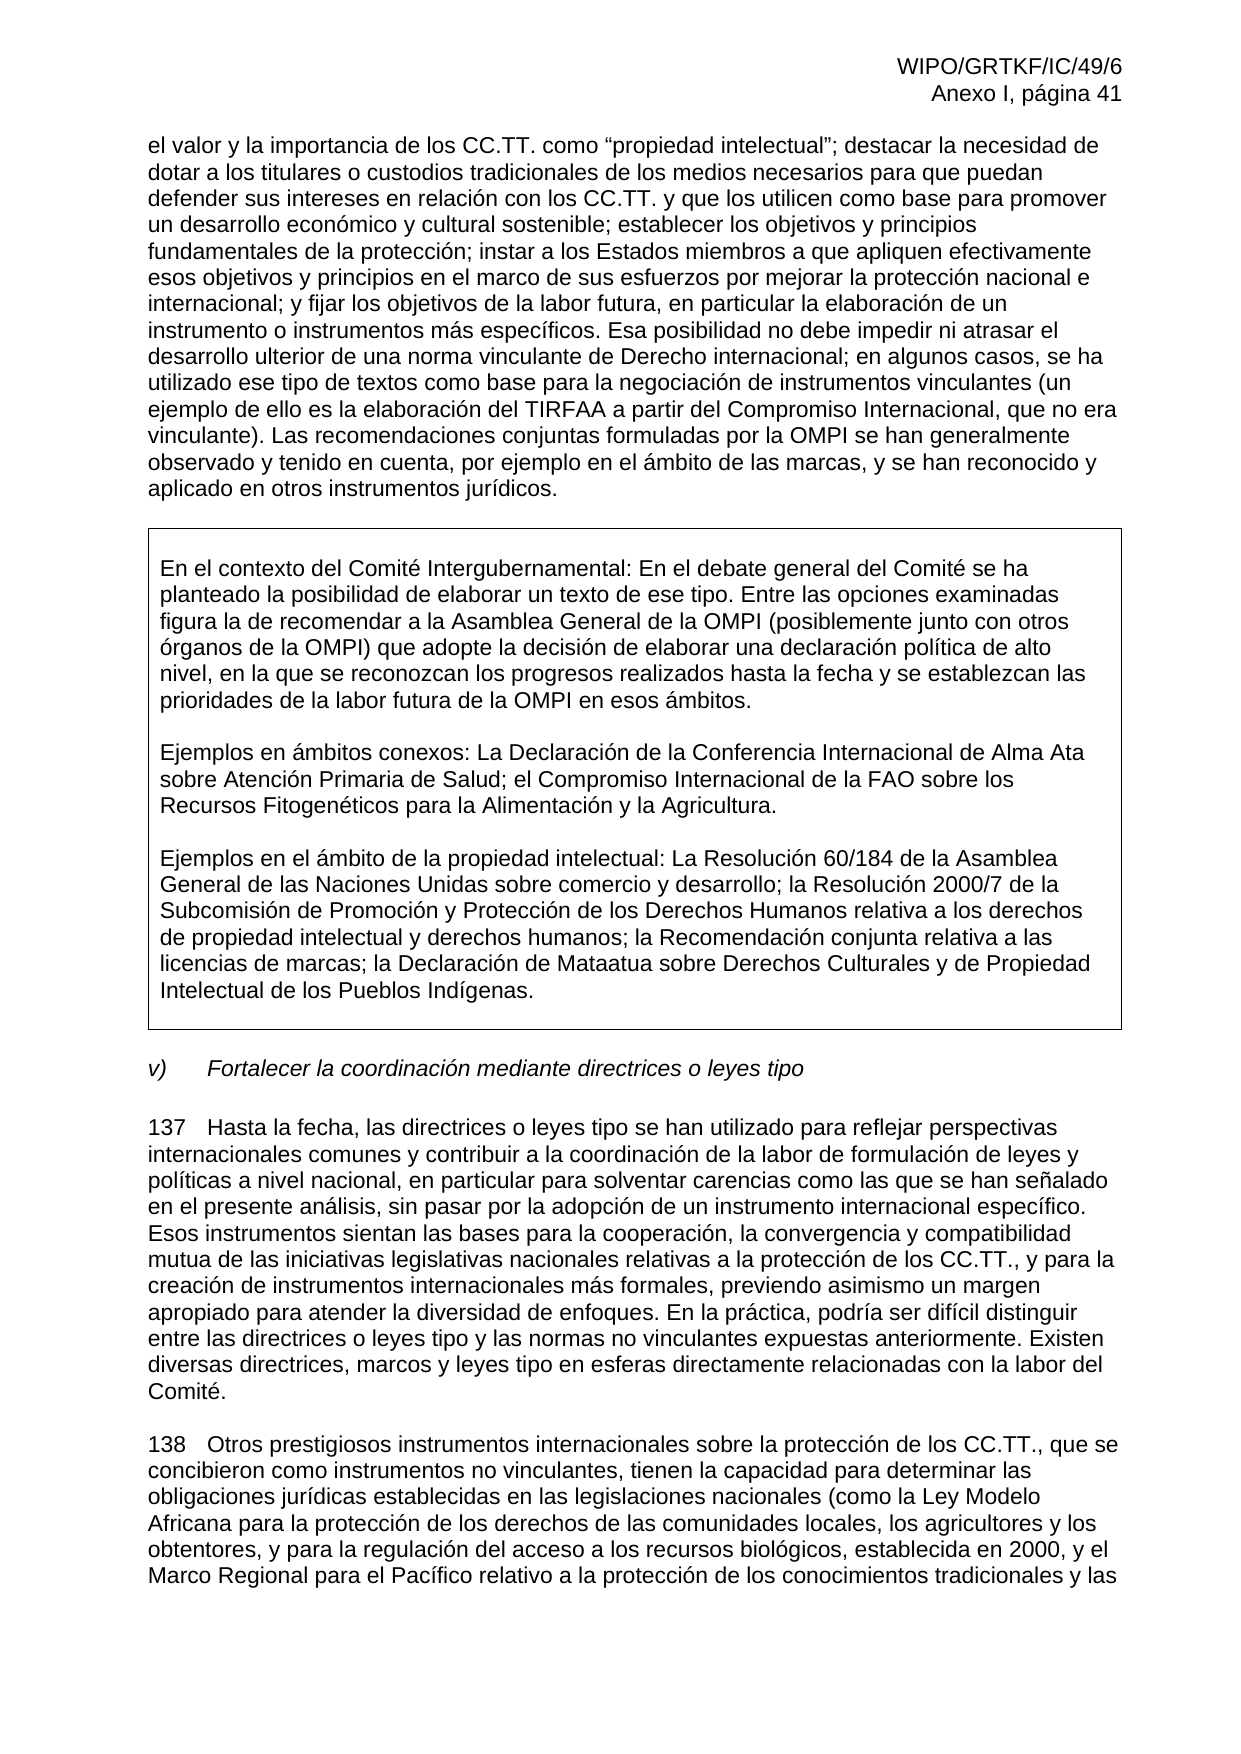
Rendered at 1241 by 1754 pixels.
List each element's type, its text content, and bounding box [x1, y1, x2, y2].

subtitle v) Fortalecer la coordinación mediante directrices o leyes tipo [148, 1055, 1122, 1082]
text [148, 132, 1122, 501]
table_header En el contexto del Comité Intergubernamental: En el debate general del Comité se ha planteado la posibilidad de elaborar un texto de ese tipo. Entre las opciones examinadas figura la de recomendar a la Asamblea General de la OMPI (posiblemente junto con otros órganos de la OMPI) que adopte la decisión de elaborar una declaración política de alto nivel, en la que se reconozcan los progresos realizados hasta la fecha y se establezcan las prioridades de la labor futura de la OMPI en esos ámbitos. Ejemplos en ámbitos conexos: La Declaración de la Conferencia Internacional de Alma Ata sobre Atención Primaria de Salud; el Compromiso Internacional de la FAO sobre los Recursos Fitogenéticos para la Alimentación y la Agricultura. Ejemplos en el ámbito de la propiedad intelectual: La Resolución 60/184 de la Asamblea General de las Naciones Unidas sobre comercio y desarrollo; la Resolución 2000/7 de la Subcomisión de Promoción y Protección de los Derechos Humanos relativa a los derechos de propiedad intelectual y derechos humanos; la Recomendación conjunta relativa a las licencias de marcas; la Declaración de Mataatua sobre Derechos Culturales y de Propiedad Intelectual de los Pueblos Indígenas. [149, 529, 1121, 1029]
text Hasta la fecha, las directrices o leyes tipo se han utilizado para reflejar perspectivas internacionales comunes y contribuir a la coordinación de la labor de formulación de leyes y políticas a nivel nacional, en particular para solventar carencias como las que se han señalado en el presente análisis, sin pasar por la adopción de un instrumento internacional específico. Esos instrumentos sientan las bases para la cooperación, la convergencia y compatibilidad mutua de las iniciativas legislativas nacionales relativas a la protección de los CC.TT., y para la creación de instrumentos internacionales más formales, previendo asimismo un margen apropiado para atender la diversidad de enfoques. En la práctica, podría ser difícil distinguir entre las directrices o leyes tipo y las normas no vinculantes expuestas anteriormente. Existen diversas directrices, marcos y leyes tipo en esferas directamente relacionadas con la labor del Comité. [148, 1114, 1122, 1404]
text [148, 1431, 1122, 1589]
